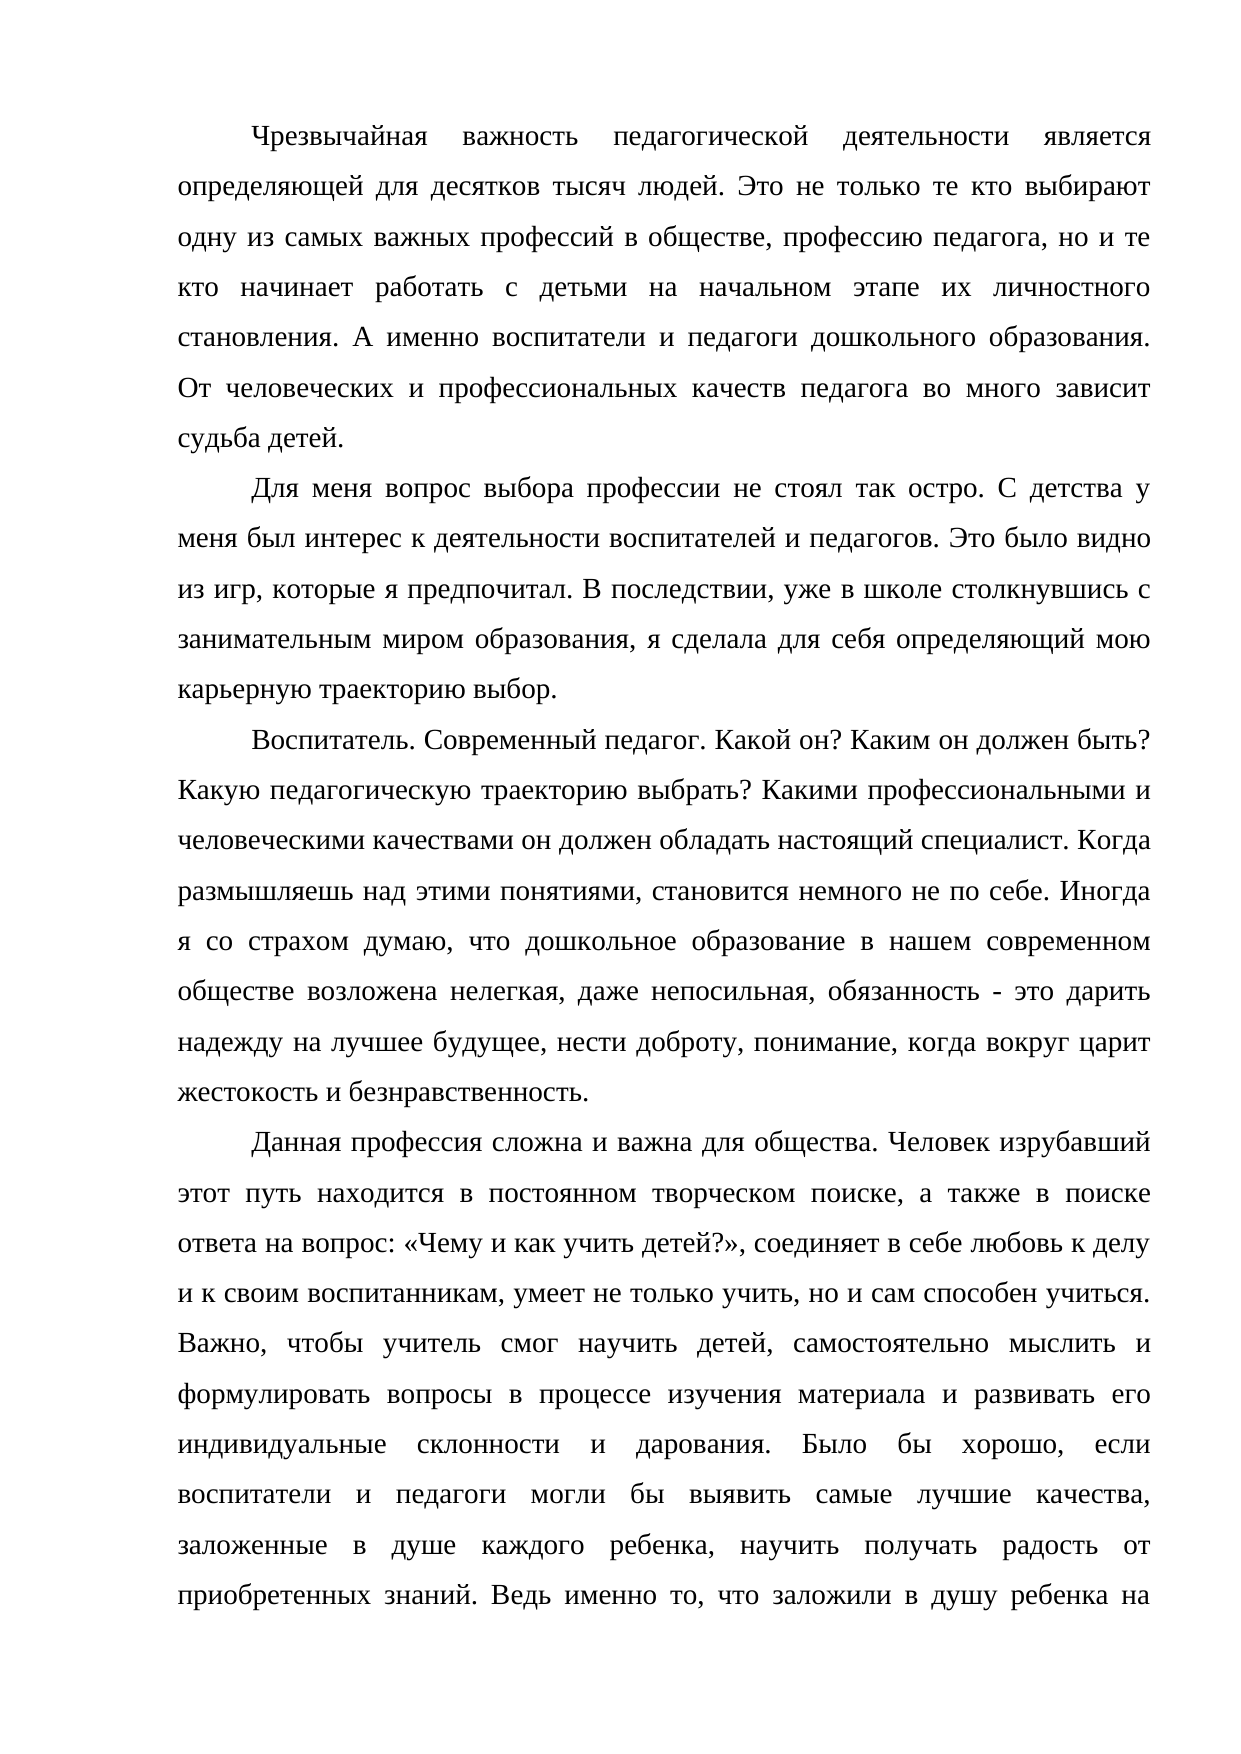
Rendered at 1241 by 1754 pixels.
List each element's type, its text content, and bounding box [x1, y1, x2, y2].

text Чрезвычайная важность педагогической деятельности является определяющей для десятков тысяч людей. Это не только те кто выбирают одну из самых важных профессий в обществе, профессию педагога, но и те кто начинает работать с детьми на начальном этапе их личностного становления. А именно воспитатели и педагоги дошкольного образования. От человеческих и профессиональных качеств педагога во много зависит судьба детей. [177, 118, 1152, 453]
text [177, 1124, 1152, 1611]
text Воспитатель. Современный педагог. Какой он? Каким он должен быть? Какую педагогическую траекторию выбрать? Какими профессиональными и человеческими качествами он должен обладать настоящий специалист. Когда размышляешь над этими понятиями, становится немного не по себе. Иногда я со страхом думаю, что дошкольное образование в нашем современном обществе возложена нелегкая, даже непосильная, обязанность - это дарить надежду на лучшее будущее, нести доброту, понимание, когда вокруг царит жестокость и безнравственность. [177, 722, 1152, 1108]
text Для меня вопрос выбора профессии не стоял так остро. С детства у меня был интерес к деятельности воспитателей и педагогов. Это было видно из игр, которые я предпочитал. В последствии, уже в школе столкнувшись с занимательным миром образования, я сделала для себя определяющий мою карьерную траекторию выбор. [177, 470, 1152, 705]
